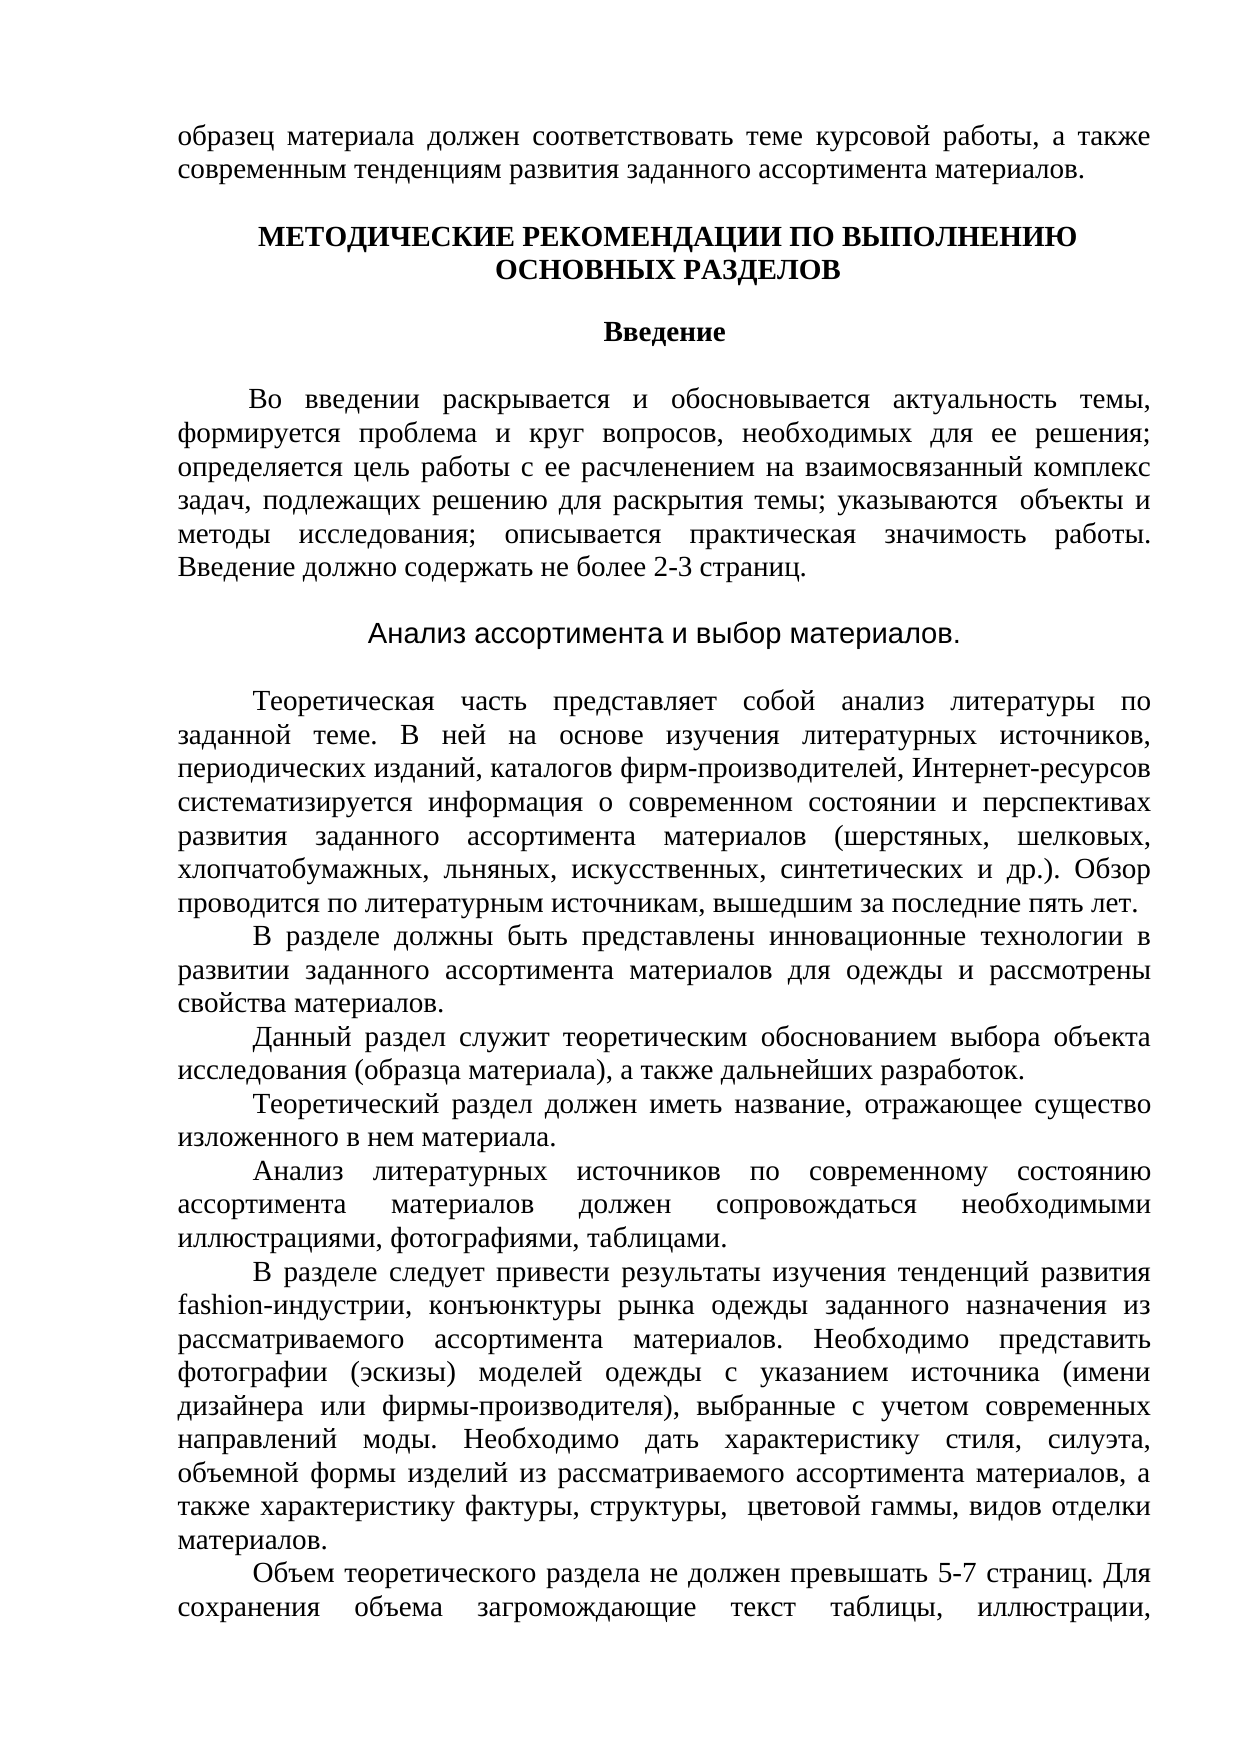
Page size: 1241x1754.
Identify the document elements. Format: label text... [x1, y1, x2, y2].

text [177, 1556, 1152, 1623]
text Теоретический раздел должен иметь название, отражающее существо изложенного в нем материала. [177, 1086, 1152, 1153]
text Введение [177, 314, 1152, 348]
text Анализ литературных источников по современному состоянию ассортимента материалов должен сопровождаться необходимыми иллюстрациями, фотографиями, таблицами. [177, 1153, 1152, 1254]
text Во введении раскрывается и обосновывается актуальность темы, формируется проблема и круг вопросов, необходимых для ее решения; определяется цель работы с ее расчленением на взаимосвязанный комплекс задач, подлежащих решению для раскрытия темы; указываются объекты и методы исследования; описывается практическая значимость работы. Введение должно содержать не более 2-3 страниц. [177, 382, 1152, 583]
text ОСНОВНЫХ РАЗДЕЛОВ [184, 252, 1152, 286]
text Теоретическая часть представляет собой анализ литературы по заданной теме. В ней на основе изучения литературных источников, периодических изданий, каталогов фирм-производителей, Интернет-ресурсов систематизируется информация о современном состоянии и перспективах развития заданного ассортимента материалов (шерстяных, шелковых, хлопчатобумажных, льняных, искусственных, синтетических и др.). Обзор проводится по литературным источникам, вышедшим за последние пять лет. [177, 683, 1152, 918]
text В разделе следует привести результаты изучения тенденций развития fashion-индустрии, конъюнктуры рынка одежды заданного назначения из рассматриваемого ассортимента материалов. Необходимо представить фотографии (эскизы) моделей одежды с указанием источника (имени дизайнера или фирмы-производителя), выбранные с учетом современных направлений моды. Необходимо дать характеристику стиля, силуэта, объемной формы изделий из рассматриваемого ассортимента материалов, а также характеристику фактуры, структуры, цветовой гаммы, видов отделки материалов. [177, 1254, 1152, 1556]
text Анализ ассортимента и выбор материалов. [177, 616, 1152, 650]
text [177, 118, 1152, 185]
text Данный раздел служит теоретическим обоснованием выбора объекта исследования (образца материала), а также дальнейших разработок. [177, 1019, 1152, 1086]
text В разделе должны быть представлены инновационные технологии в развитии заданного ассортимента материалов для одежды и рассмотрены свойства материалов. [177, 918, 1152, 1019]
text МЕТОДИЧЕСКИЕ РЕКОМЕНДАЦИИ ПО ВЫПОЛНЕНИЮ [184, 219, 1152, 252]
